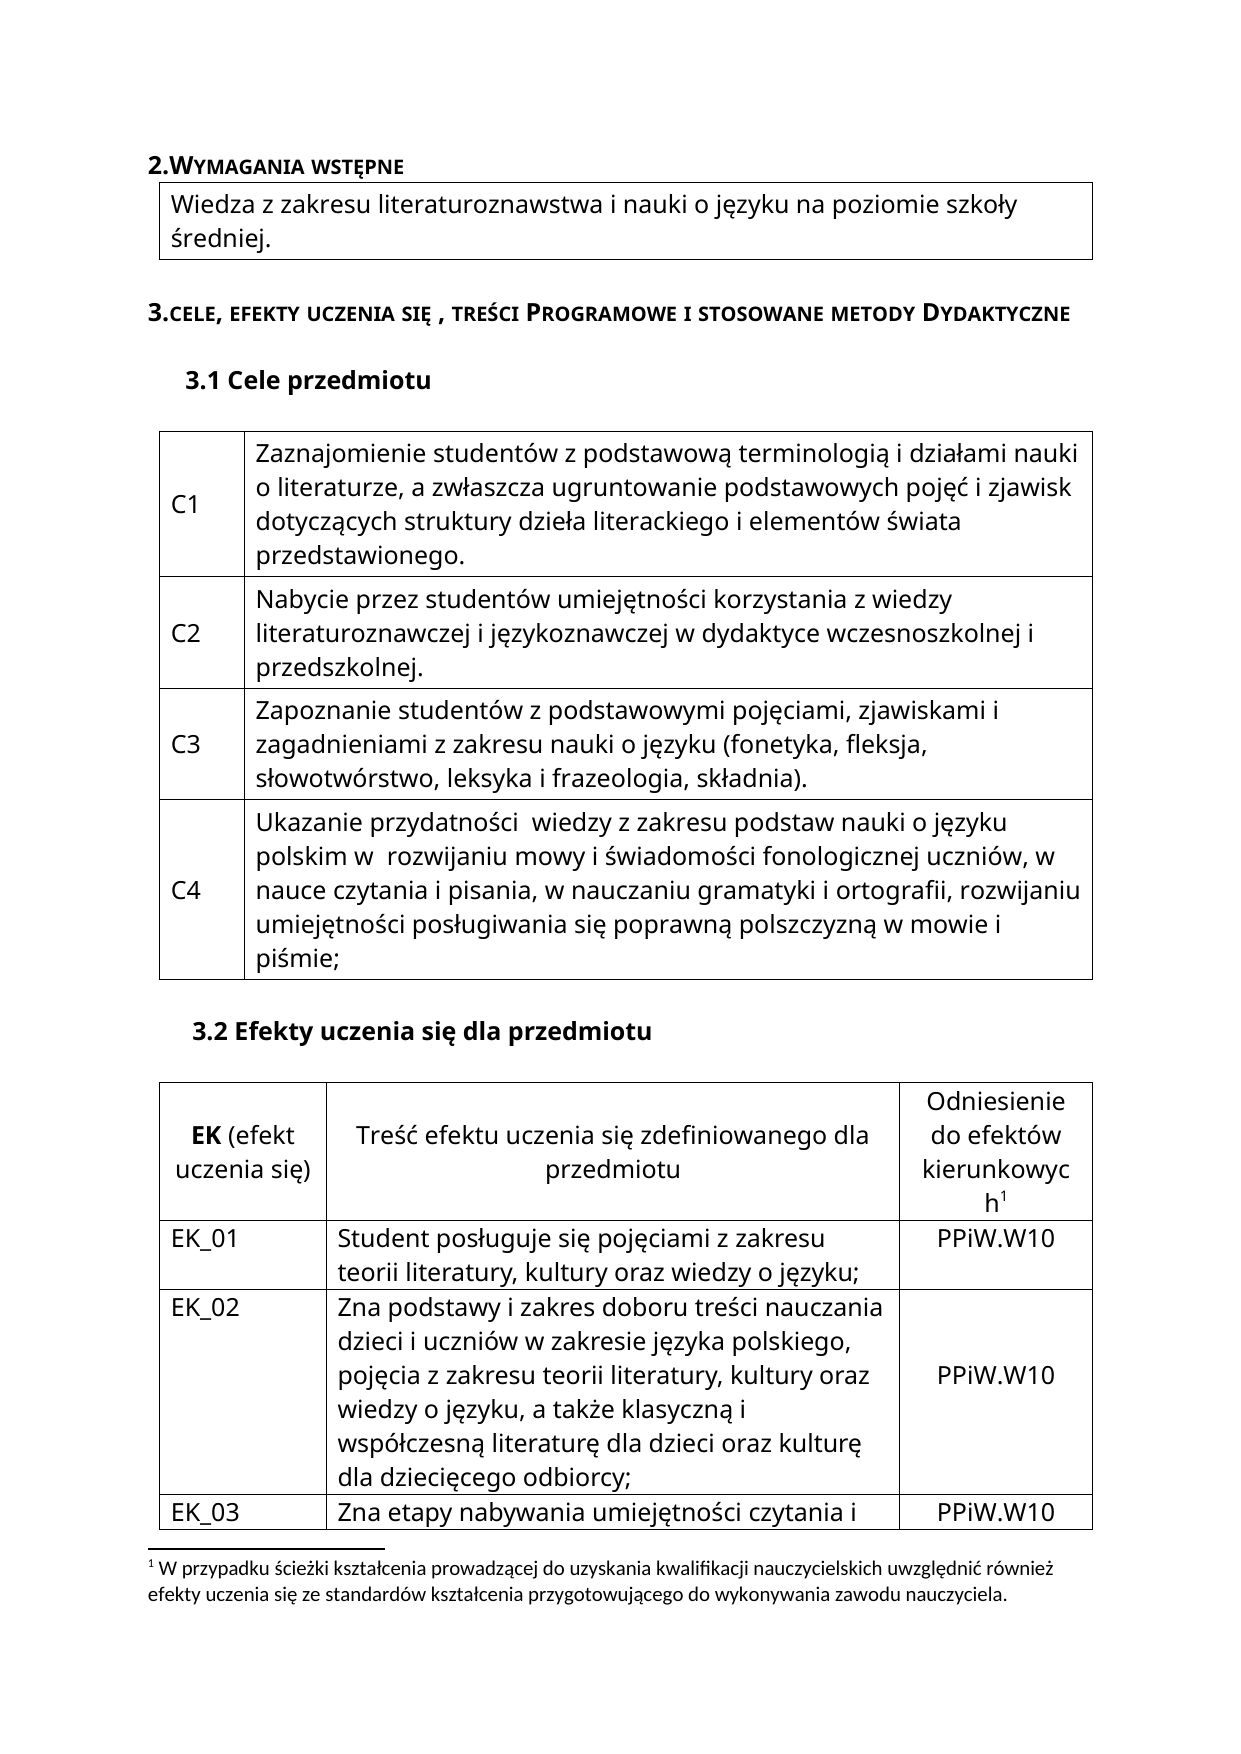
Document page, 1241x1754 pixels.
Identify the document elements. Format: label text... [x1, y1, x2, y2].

table_cell C3 [160, 689, 244, 799]
table_cell PPiW.W10 [900, 1495, 1092, 1529]
text 2.Wymagania wstępne [148, 148, 1093, 182]
text 3.cele, efekty uczenia się , treści Programowe i stosowane metody Dydaktyczne [148, 294, 1093, 328]
table_header Wiedza z zakresu literaturoznawstwa i nauki o języku na poziomie szkoły średniej. [160, 183, 1092, 259]
table_cell PPiW.W10 [900, 1290, 1092, 1494]
table_cell PPiW.W10 [900, 1221, 1092, 1289]
table_cell Nabycie przez studentów umiejętności korzystania z wiedzy literaturoznawczej i językoznawczej w dydaktyce wczesnoszkolnej i przedszkolnej. [245, 577, 1092, 688]
table_cell C4 [160, 800, 244, 979]
table_cell EK_02 [160, 1290, 326, 1494]
table_cell Ukazanie przydatności wiedzy z zakresu podstaw nauki o języku polskim w rozwijaniu mowy i świadomości fonologicznej uczniów, w nauce czytania i pisania, w nauczaniu gramatyki i ortografii, rozwijaniu umiejętności posługiwania się poprawną polszczyzną w mowie i piśmie; [245, 800, 1092, 979]
table_cell EK_03 [160, 1495, 326, 1529]
table_header EK (efekt uczenia się) [160, 1083, 326, 1219]
table_header Treść efektu uczenia się zdefiniowanego dla przedmiotu [327, 1083, 899, 1219]
table_header Odniesienie do efektów kierunkowych [900, 1083, 1092, 1219]
text 3.1 Cele przedmiotu [185, 362, 1093, 396]
table_cell C2 [160, 577, 244, 688]
table_cell EK_01 [160, 1221, 326, 1289]
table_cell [327, 1495, 899, 1529]
table_cell Student posługuje się pojęciami z zakresu teorii literatury, kultury oraz wiedzy o języku; [327, 1221, 899, 1289]
table_cell Zapoznanie studentów z podstawowymi pojęciami, zjawiskami i zagadnieniami z zakresu nauki o języku (fonetyka, fleksja, słowotwórstwo, leksyka i frazeologia, składnia). [245, 689, 1092, 799]
table_header C1 [160, 432, 244, 576]
table_header Zaznajomienie studentów z podstawową terminologią i działami nauki o literaturze, a zwłaszcza ugruntowanie podstawowych pojęć i zjawisk dotyczących struktury dzieła literackiego i elementów świata przedstawionego. [245, 432, 1092, 576]
table_cell Zna podstawy i zakres doboru treści nauczania dzieci i uczniów w zakresie języka polskiego, pojęcia z zakresu teorii literatury, kultury oraz wiedzy o języku, a także klasyczną i współczesną literaturę dla dzieci oraz kulturę dla dziecięcego odbiorcy; [327, 1290, 899, 1494]
text 3.2 Efekty uczenia się dla przedmiotu [192, 1014, 1093, 1048]
